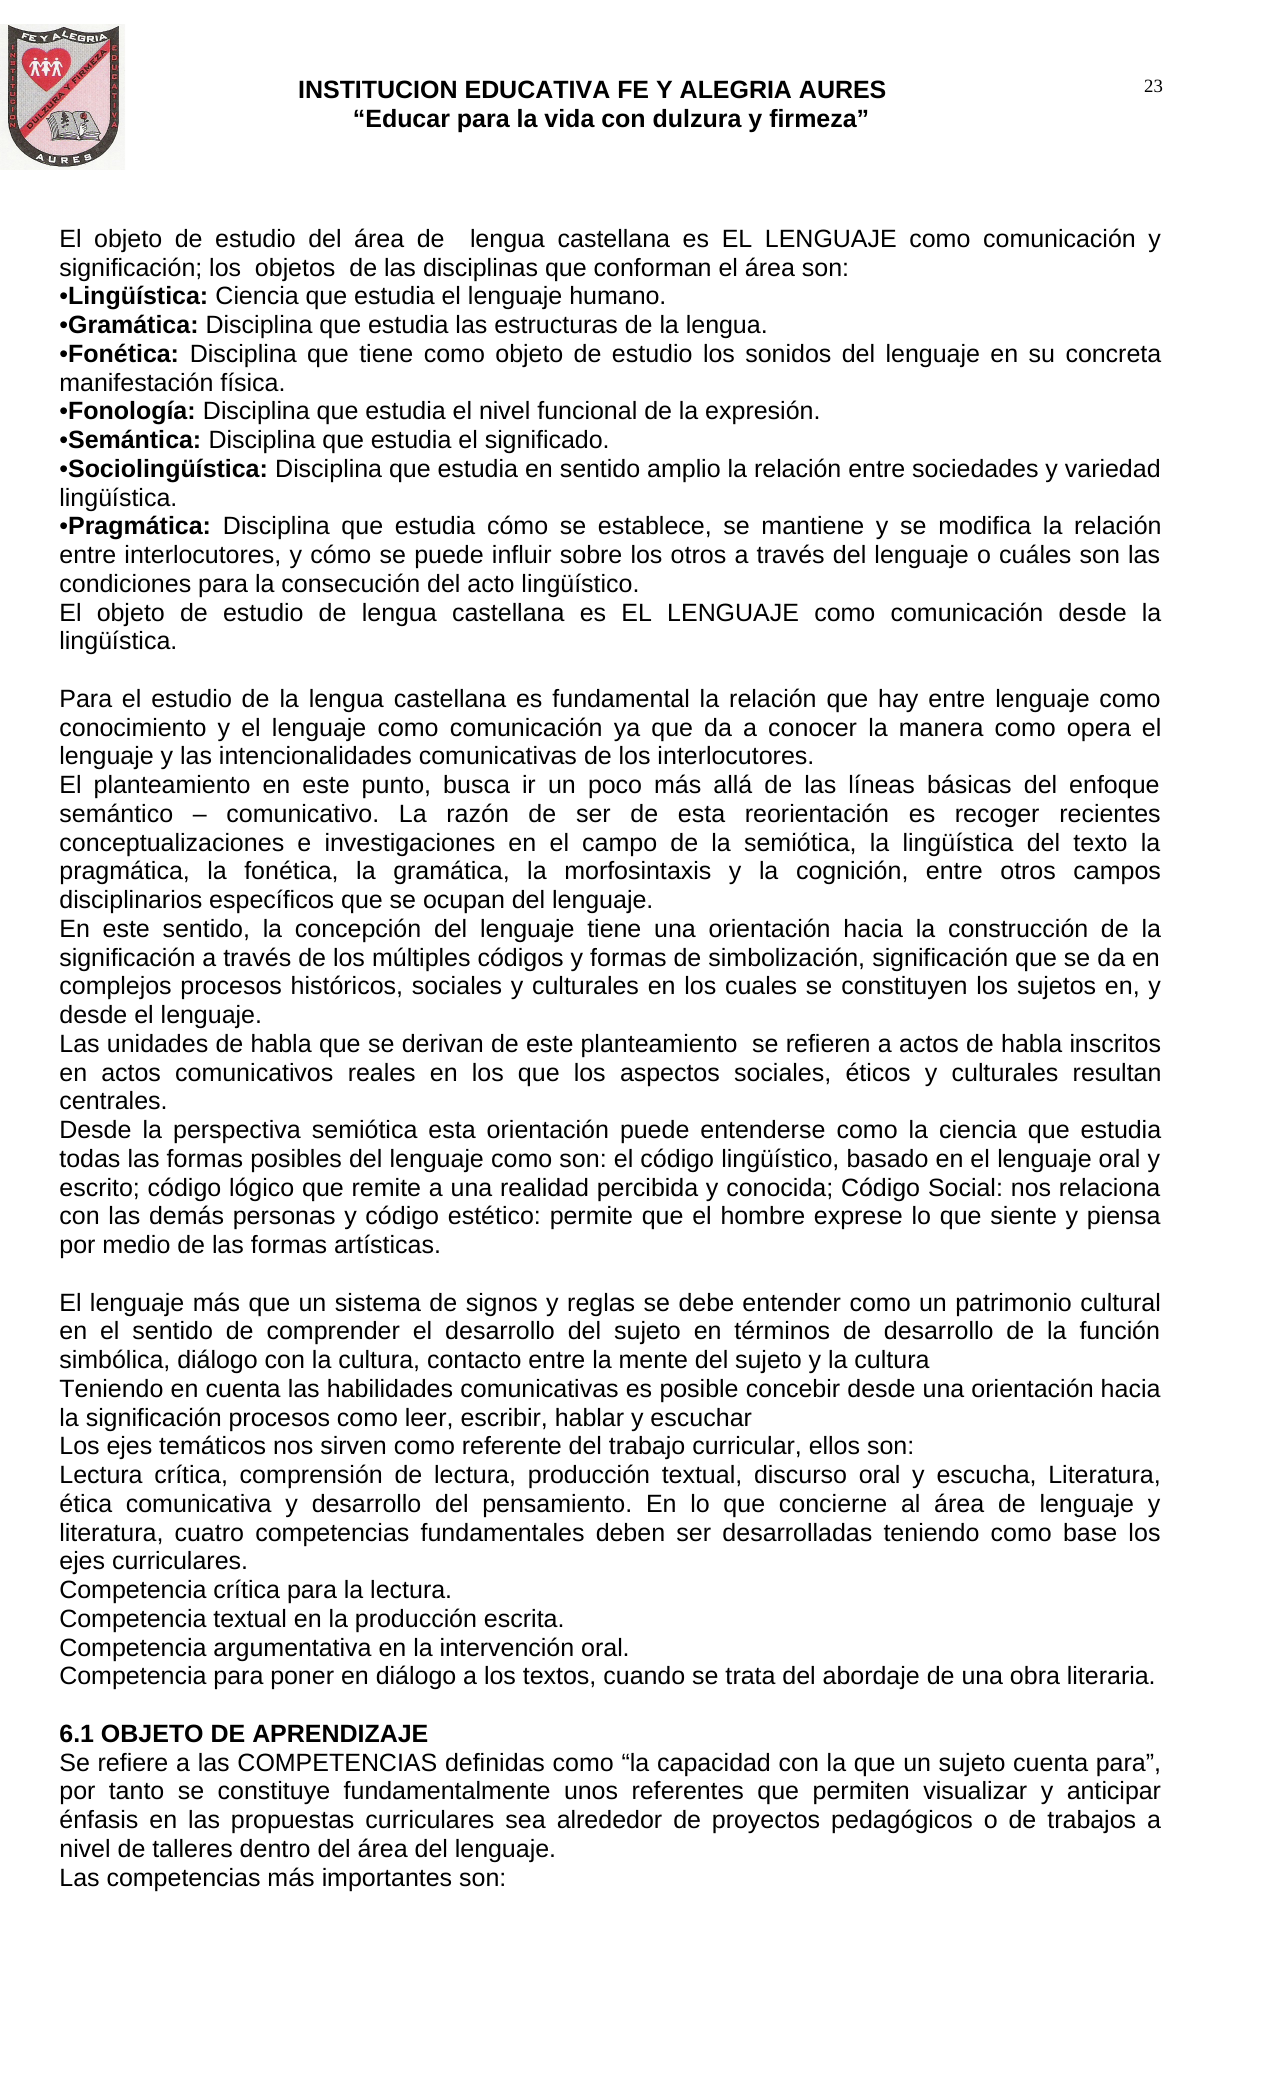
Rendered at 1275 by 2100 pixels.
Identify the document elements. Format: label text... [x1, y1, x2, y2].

text Teniendo en cuenta las habilidades comunicativas es posible concebir desde una orientación hacia la significación procesos como leer, escribir, hablar y escuchar [59, 1374, 1163, 1431]
text Las unidades de habla que se derivan de este planteamiento se refieren a actos de habla inscritos en actos comunicativos reales en los que los aspectos sociales, éticos y culturales resultan centrales. [59, 1029, 1163, 1115]
text Las competencias más importantes son: [59, 1862, 1163, 1891]
text •Gramática: Disciplina que estudia las estructuras de la lengua. [59, 310, 1163, 339]
text Competencia textual en la producción escrita. [59, 1604, 1163, 1632]
text •Pragmática: Disciplina que estudia cómo se establece, se mantiene y se modifica la relación entre interlocutores, y cómo se puede influir sobre los otros a través del lenguaje o cuáles son las condiciones para la consecución del acto lingüístico. [59, 511, 1163, 597]
text •Semántica: Disciplina que estudia el significado. [59, 425, 1163, 454]
text El objeto de estudio de lengua castellana es EL LENGUAJE como comunicación desde la lingüística. [59, 597, 1163, 655]
text •Sociolingüística: Disciplina que estudia en sentido amplio la relación entre sociedades y variedad lingüística. [59, 454, 1163, 511]
text •Lingüística: Ciencia que estudia el lenguaje humano. [59, 281, 1163, 310]
picture [0, 24, 126, 168]
text Los ejes temáticos nos sirven como referente del trabajo curricular, ellos son: [59, 1431, 1163, 1460]
text Competencia crítica para la lectura. [59, 1575, 1163, 1604]
text •Fonética: Disciplina que tiene como objeto de estudio los sonidos del lenguaje en su concreta manifestación física. [59, 339, 1163, 396]
text El objeto de estudio del área de lengua castellana es EL LENGUAJE como comunicación y significación; los objetos de las disciplinas que conforman el área son: [59, 224, 1163, 281]
text El lenguaje más que un sistema de signos y reglas se debe entender como un patrimonio cultural en el sentido de comprender el desarrollo del sujeto en términos de desarrollo de la función simbólica, diálogo con la cultura, contacto entre la mente del sujeto y la cultura [59, 1287, 1163, 1374]
text Se refiere a las COMPETENCIAS definidas como “la capacidad con la que un sujeto cuenta para”, por tanto se constituye fundamentalmente unos referentes que permiten visualizar y anticipar énfasis en las propuestas curriculares sea alrededor de proyectos pedagógicos o de trabajos a nivel de talleres dentro del área del lenguaje. [59, 1747, 1163, 1862]
text •Fonología: Disciplina que estudia el nivel funcional de la expresión. [59, 396, 1163, 425]
text Para el estudio de la lengua castellana es fundamental la relación que hay entre lenguaje como conocimiento y el lenguaje como comunicación ya que da a conocer la manera como opera el lenguaje y las intencionalidades comunicativas de los interlocutores. [59, 684, 1163, 770]
text Lectura crítica, comprensión de lectura, producción textual, discurso oral y escucha, Literatura, ética comunicativa y desarrollo del pensamiento. En lo que concierne al área de lenguaje y literatura, cuatro competencias fundamentales deben ser desarrolladas teniendo como base los ejes curriculares. [59, 1460, 1163, 1575]
text Desde la perspectiva semiótica esta orientación puede entenderse como la ciencia que estudia todas las formas posibles del lenguaje como son: el código lingüístico, basado en el lenguaje oral y escrito; código lógico que remite a una realidad percibida y conocida; Código Social: nos relaciona con las demás personas y código estético: permite que el hombre exprese lo que siente y piensa por medio de las formas artísticas. [59, 1115, 1163, 1259]
text En este sentido, la concepción del lenguaje tiene una orientación hacia la construcción de la significación a través de los múltiples códigos y formas de simbolización, significación que se da en complejos procesos históricos, sociales y culturales en los cuales se constituyen los sujetos en, y desde el lenguaje. [59, 914, 1163, 1029]
text Competencia para poner en diálogo a los textos, cuando se trata del abordaje de una obra literaria. [59, 1661, 1163, 1690]
text 6.1 OBJETO DE APRENDIZAJE [59, 1719, 1163, 1747]
text Competencia argumentativa en la intervención oral. [59, 1632, 1163, 1661]
text El planteamiento en este punto, busca ir un poco más allá de las líneas básicas del enfoque semántico – comunicativo. La razón de ser de esta reorientación es recoger recientes conceptualizaciones e investigaciones en el campo de la semiótica, la lingüística del texto la pragmática, la fonética, la gramática, la morfosintaxis y la cognición, entre otros campos disciplinarios específicos que se ocupan del lenguaje. [59, 770, 1163, 914]
